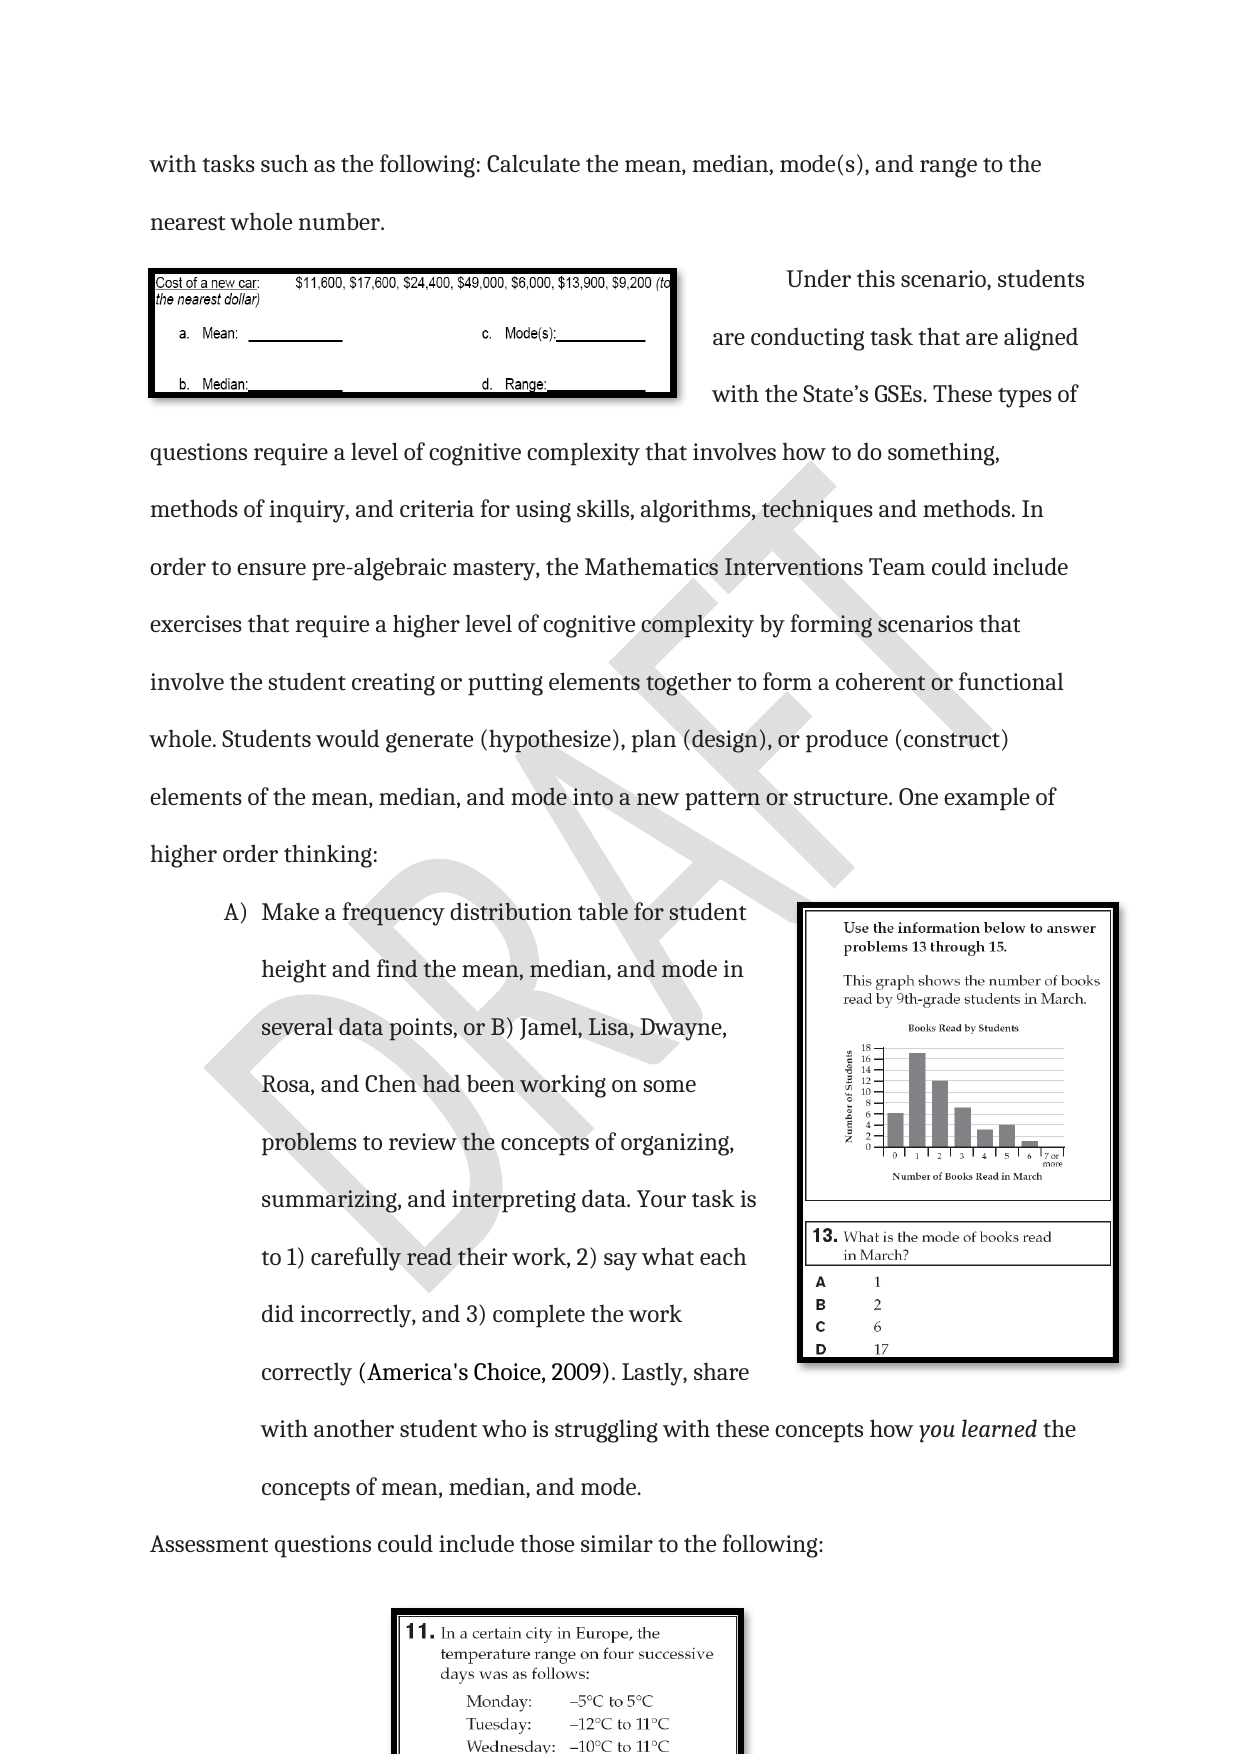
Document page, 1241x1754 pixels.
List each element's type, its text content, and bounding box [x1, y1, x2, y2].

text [150, 150, 1090, 236]
text Assessment questions could include those similar to the following: [150, 1530, 1090, 1559]
list Make a frequency distribution table for student height and find the mean, median, and mode in several data points, or B) Jamel, Lisa, Dwayne, Rosa, and Chen had been working on some problems to review the concepts of organizing, summarizing, and interpreting data. Your task is to 1) carefully read their work, 2) say what each did incorrectly, and 3) complete the work correctly. Lastly, share with another student who is struggling with these concepts how you learned the concepts of mean, median, and mode. [224, 897, 1090, 1501]
text Under this scenario, students are conducting task that are aligned with the State’s GSEs. These types of questions require a level of cognitive complexity that involves how to do something, methods of inquiry, and criteria for using skills, algorithms, techniques and methods. In order to ensure pre-algebraic mastery, the Mathematics Interventions Team could include exercises that require a higher level of cognitive complexity by forming scenarios that involve the student creating or putting elements together to form a coherent or functional whole. Students would generate (hypothesize), plan (design), or produce (construct) elements of the mean, median, and mode into a new pattern or structure. One example of higher order thinking: [150, 265, 1090, 869]
